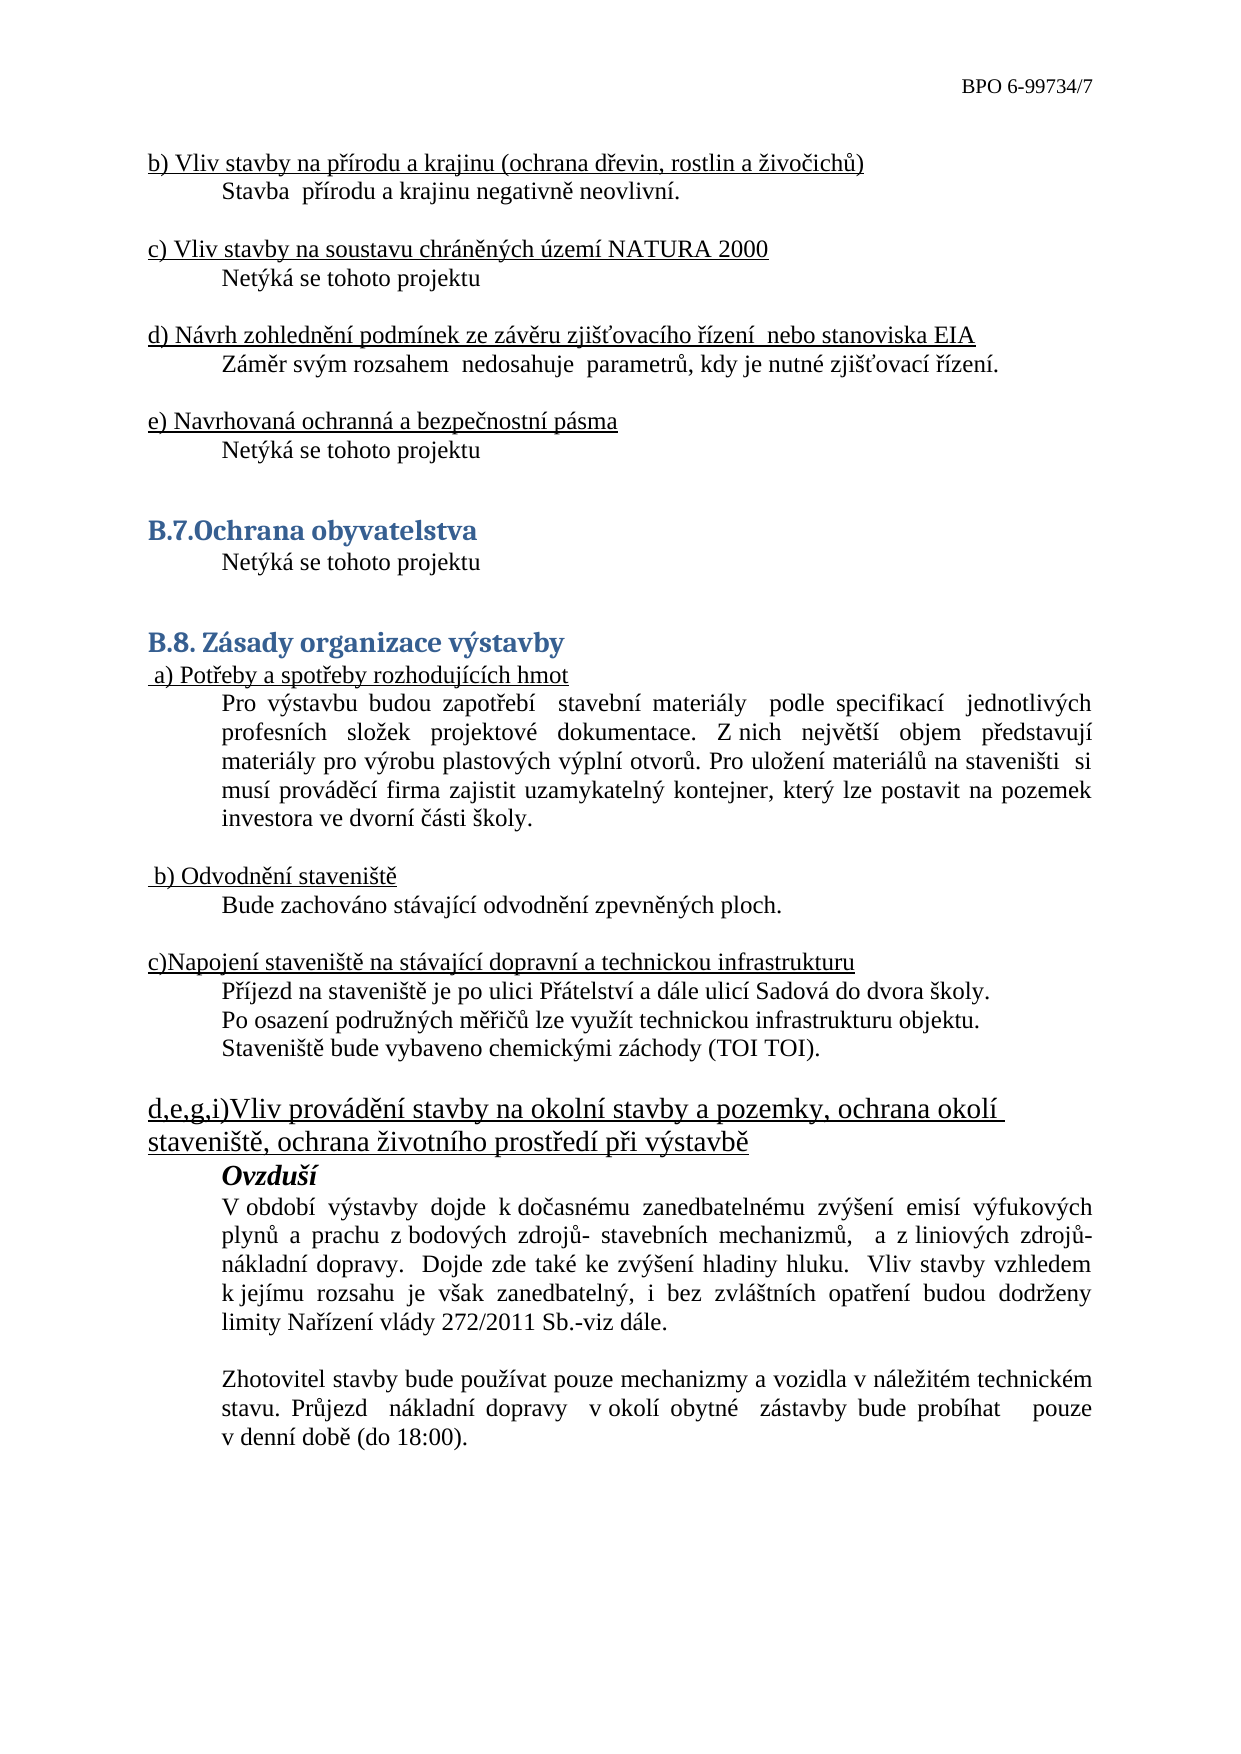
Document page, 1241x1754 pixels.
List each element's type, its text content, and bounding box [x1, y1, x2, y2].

text c)Napojení staveniště na stávající dopravní a technickou infrastrukturu [148, 947, 1093, 976]
subtitle B.7.Ochrana obyvatelstva [148, 514, 1093, 547]
text Netýká se tohoto projektu [221, 435, 1093, 464]
text b) Odvodnění staveniště [148, 861, 1093, 890]
text Staveniště bude vybaveno chemickými záchody (TOI TOI). [221, 1033, 1093, 1062]
subtitle V období výstavby dojde k dočasnému zanedbatelnému zvýšení emisí výfukových plynů a prachu z bodových zdrojů- stavebních mechanizmů, a z liniových zdrojů- nákladní dopravy. Dojde zde také ke zvýšení hladiny hluku. Vliv stavby vzhledem k jejímu rozsahu je však zanedbatelný, i bez zvláštních opatření budou dodrženy limity Nařízení vlády 272/2011 Sb.-viz dále. [221, 1192, 1093, 1335]
text a) Potřeby a spotřeby rozhodujících hmot [148, 660, 1093, 688]
text c) Vliv stavby na soustavu chráněných území NATURA 2000 [148, 234, 1093, 263]
text Bude zachováno stávající odvodnění zpevněných ploch. [148, 890, 1093, 918]
text Příjezd na staveniště je po ulici Přátelství a dále ulicí Sadová do dvora školy. [221, 976, 1093, 1005]
text b) Vliv stavby na přírodu a krajinu (ochrana dřevin, rostlin a živočichů) [148, 148, 1093, 176]
text d) Návrh zohlednění podmínek ze závěru zjišťovacího řízení nebo stanoviska EIA [148, 320, 1093, 349]
text d,e,g,i)Vliv provádění stavby na okolní stavby a pozemky, ochrana okolí staveniště, ochrana životního prostředí při výstavbě [148, 1091, 1093, 1158]
text Pro výstavbu budou zapotřebí stavební materiály podle specifikací jednotlivých profesních složek projektové dokumentace. Z nich největší objem představují materiály pro výrobu plastových výplní otvorů. Pro uložení materiálů na staveništi si musí prováděcí firma zajistit uzamykatelný kontejner, který lze postavit na pozemek investora ve dvorní části školy. [221, 688, 1093, 832]
text e) Navrhovaná ochranná a bezpečnostní pásma [148, 406, 1093, 435]
text Netýká se tohoto projektu [148, 263, 1093, 291]
text Záměr svým rozsahem nedosahuje parametrů, kdy je nutné zjišťovací řízení. [148, 349, 1093, 378]
text Netýká se tohoto projektu [221, 547, 1093, 576]
subtitle Zhotovitel stavby bude používat pouze mechanizmy a vozidla v náležitém technickém stavu. Průjezd nákladní dopravy v okolí obytné zástavby bude probíhat pouze v denní době (do 18:00). [221, 1364, 1093, 1450]
text Stavba přírodu a krajinu negativně neovlivní. [148, 176, 1093, 205]
subtitle Ovzduší [221, 1158, 1093, 1192]
subtitle B.8. Zásady organizace výstavby [148, 626, 1093, 660]
text Po osazení podružných měřičů lze využít technickou infrastrukturu objektu. [221, 1005, 1093, 1033]
